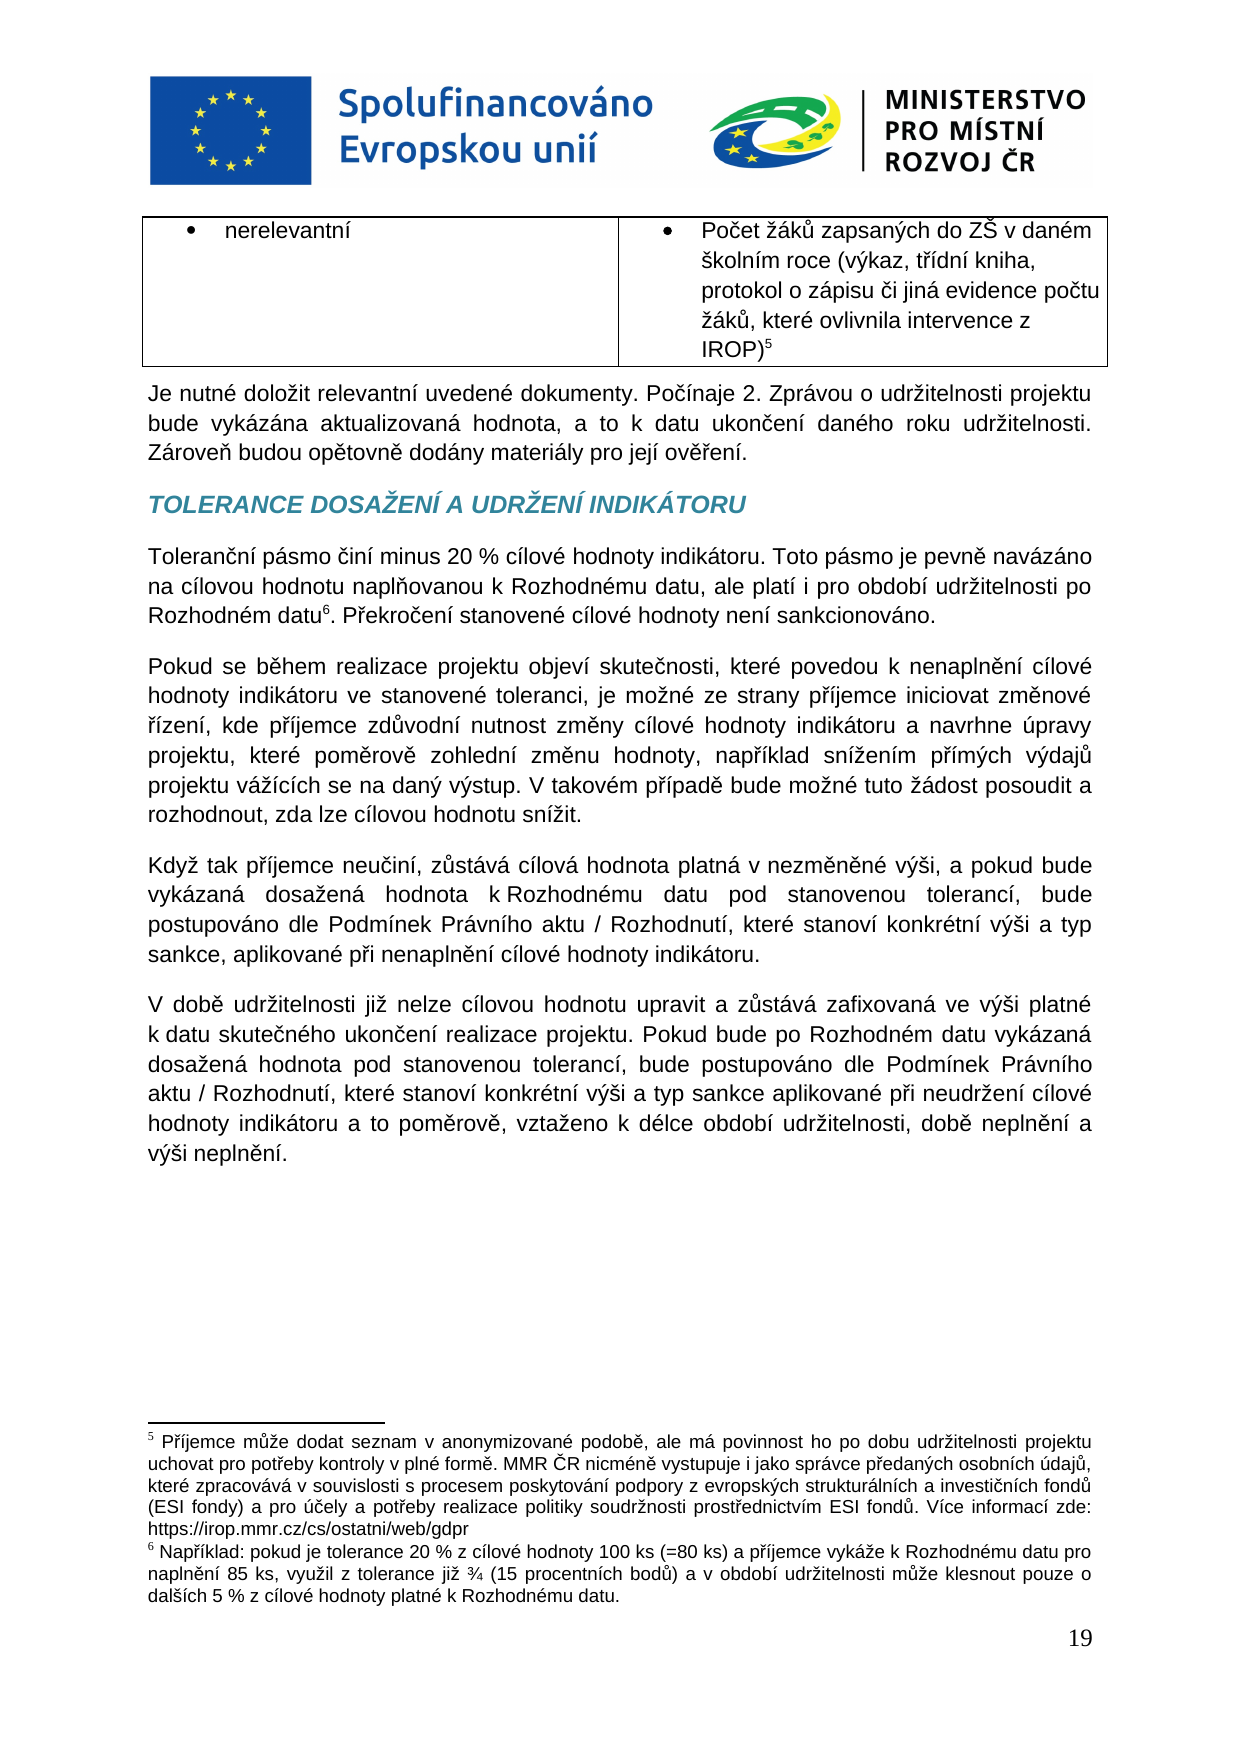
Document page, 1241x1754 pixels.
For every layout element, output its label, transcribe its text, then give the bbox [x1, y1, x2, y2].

text TOLERANCE DOSAŽENÍ a udržení indikátoru [148, 490, 1093, 518]
picture [147, 73, 1093, 188]
text Pokud se během realizace projektu objeví skutečnosti, které povedou k nenaplnění cílové hodnoty indikátoru ve stanovené toleranci, je možné ze strany příjemce iniciovat změnové řízení, kde příjemce zdůvodní nutnost změny cílové hodnoty indikátoru a navrhne úpravy projektu, které poměrově zohlední změnu hodnoty, například snížením přímých výdajů projektu vážících se na daný výstup. V takovém případě bude možné tuto žádost posoudit a rozhodnout, zda lze cílovou hodnotu snížit. [148, 653, 1093, 828]
text Je nutné doložit relevantní uvedené dokumenty. Počínaje 2. Zprávou o udržitelnosti projektu bude vykázána aktualizovaná hodnota, a to k datu ukončení daného roku udržitelnosti. Zároveň budou opětovně dodány materiály pro její ověření. [148, 380, 1093, 466]
text Když tak příjemce neučiní, zůstává cílová hodnota platná v nezměněné výši, a pokud bude vykázaná dosažená hodnota k Rozhodnému datu pod stanovenou tolerancí, bude postupováno dle Podmínek Právního aktu / Rozhodnutí, které stanoví konkrétní výši a typ sankce, aplikované při nenaplnění cílové hodnoty indikátoru. [148, 852, 1093, 967]
text V době udržitelnosti již nelze cílovou hodnotu upravit a zůstává zafixovaná ve výši platné k datu skutečného ukončení realizace projektu. Pokud bude po Rozhodném datu vykázaná dosažená hodnota pod stanovenou tolerancí, bude postupováno dle Podmínek Právního aktu / Rozhodnutí, které stanoví konkrétní výši a typ sankce aplikované při neudržení cílové hodnoty indikátoru a to poměrově, vztaženo k délce období udržitelnosti, době neplnění a výši neplnění. [148, 991, 1093, 1166]
text Toleranční pásmo činí minus 20 % cílové hodnoty indikátoru. Toto pásmo je pevně navázáno na cílovou hodnotu naplňovanou k Rozhodnému datu, ale platí i pro období udržitelnosti po Rozhodném datu. Překročení stanovené cílové hodnoty není sankcionováno. [148, 543, 1093, 629]
table_header V Závěrečné zprávě o realizaci projektu: nerelevantní [143, 218, 618, 366]
